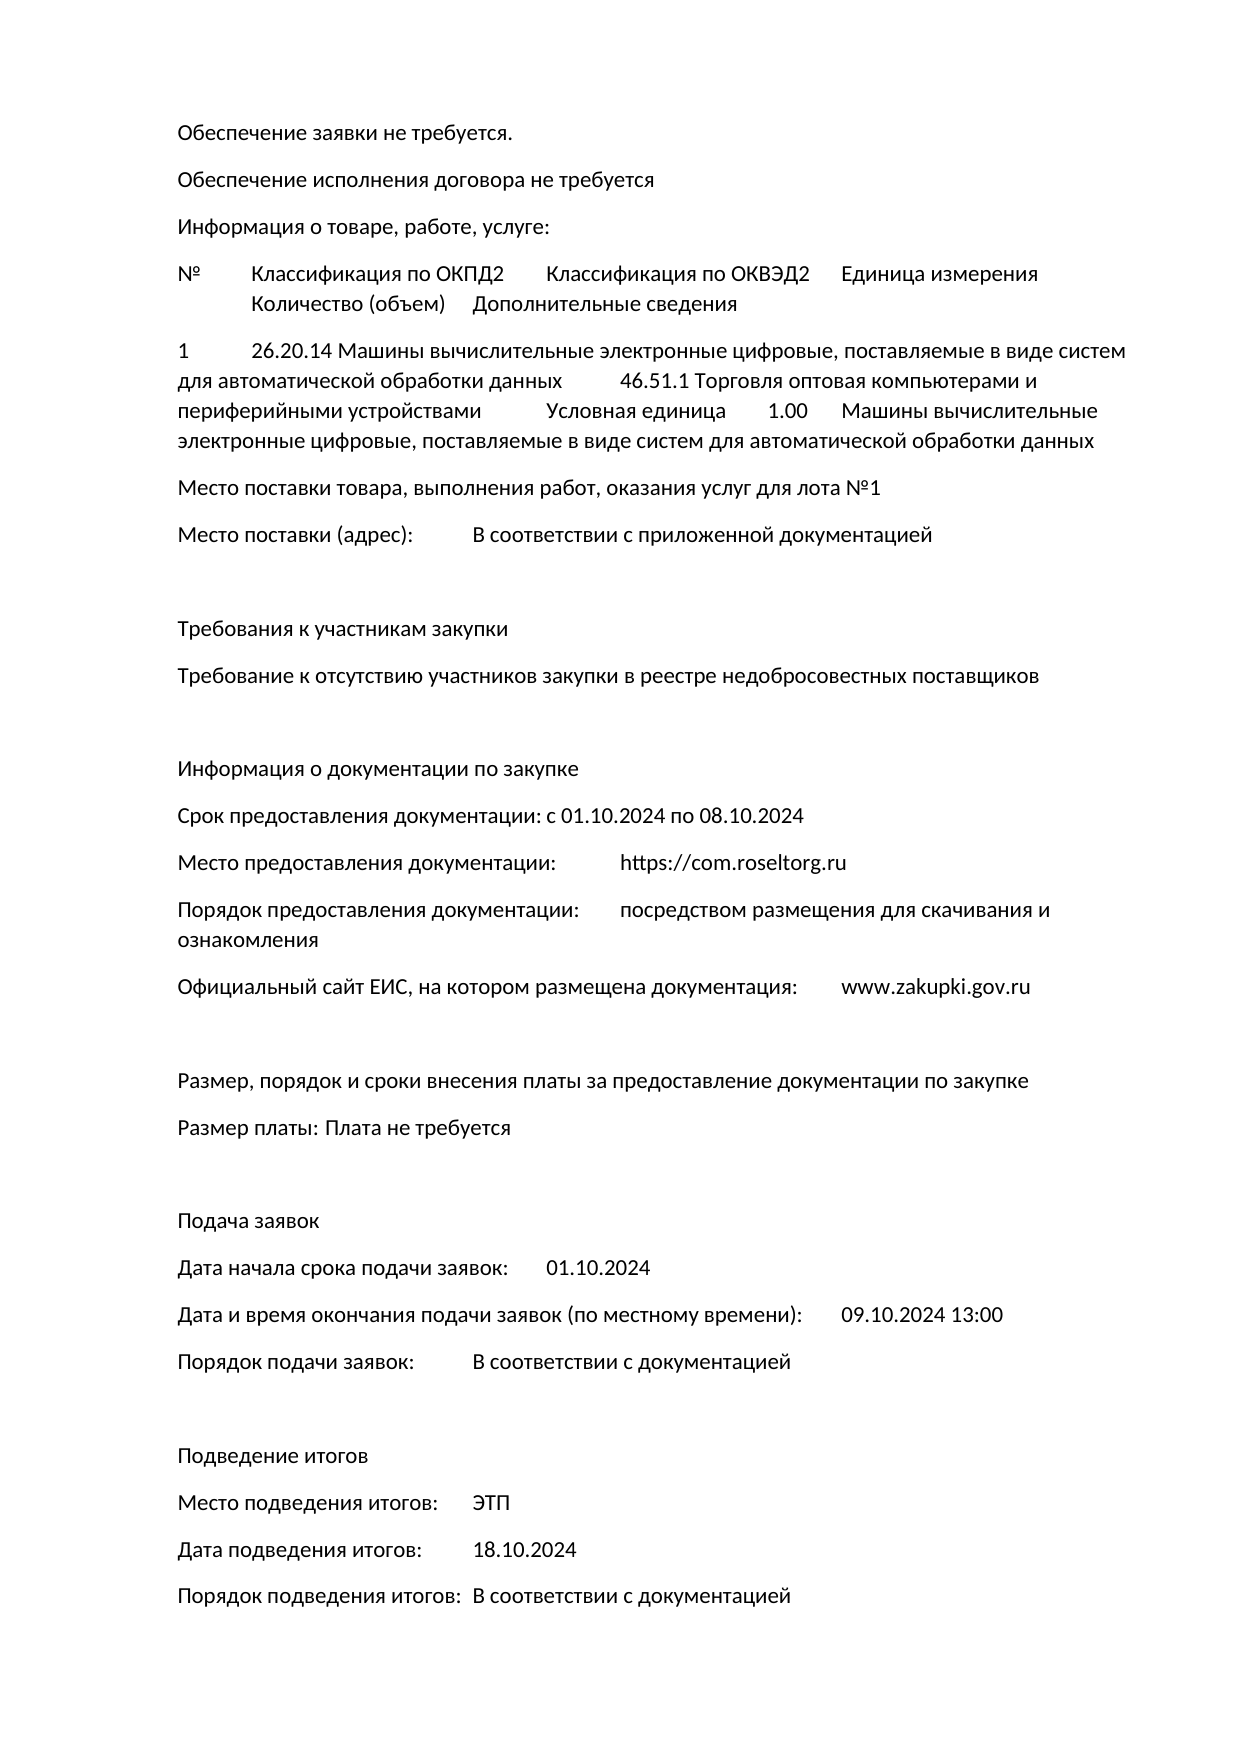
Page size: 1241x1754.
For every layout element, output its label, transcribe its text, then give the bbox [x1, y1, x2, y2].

text Порядок предоставления документации: посредством размещения для скачивания и ознакомления [177, 895, 1152, 953]
text Место подведения итогов: ЭТП [177, 1488, 1152, 1516]
text № Классификация по ОКПД2 Классификация по ОКВЭД2 Единица измерения Количество (объем) Дополнительные сведения [177, 259, 1152, 317]
text Размер, порядок и сроки внесения платы за предоставление документации по закупке [177, 1066, 1152, 1094]
text 1 26.20.14 Машины вычислительные электронные цифровые, поставляемые в виде систем для автоматической обработки данных 46.51.1 Торговля оптовая компьютерами и периферийными устройствами Условная единица 1.00 Машины вычислительные электронные цифровые, поставляемые в виде систем для автоматической обработки данных [177, 336, 1152, 454]
text Порядок подведения итогов: В соответствии с документацией [177, 1582, 1152, 1610]
text Обеспечение заявки не требуется. [177, 118, 1152, 146]
text Требование к отсутствию участников закупки в реестре недобросовестных поставщиков [177, 661, 1152, 689]
text Место поставки (адрес): В соответствии с приложенной документацией [177, 520, 1152, 548]
text Дата начала срока подачи заявок: 01.10.2024 [177, 1253, 1152, 1282]
text Требования к участникам закупки [177, 614, 1152, 642]
text Информация о документации по закупке [177, 754, 1152, 783]
text Дата и время окончания подачи заявок (по местному времени): 09.10.2024 13:00 [177, 1300, 1152, 1328]
text Порядок подачи заявок: В соответствии с документацией [177, 1347, 1152, 1375]
text Размер платы: Плата не требуется [177, 1113, 1152, 1141]
text Место предоставления документации: https://com.roseltorg.ru [177, 848, 1152, 876]
text Место поставки товара, выполнения работ, оказания услуг для лота №1 [177, 473, 1152, 501]
text Обеспечение исполнения договора не требуется [177, 165, 1152, 193]
text Срок предоставления документации: с 01.10.2024 по 08.10.2024 [177, 801, 1152, 829]
text Подведение итогов [177, 1441, 1152, 1469]
text Дата подведения итогов: 18.10.2024 [177, 1535, 1152, 1563]
text Информация о товаре, работе, услуге: [177, 212, 1152, 240]
text Подача заявок [177, 1207, 1152, 1235]
text Официальный сайт ЕИС, на котором размещена документация: www.zakupki.gov.ru [177, 972, 1152, 1000]
